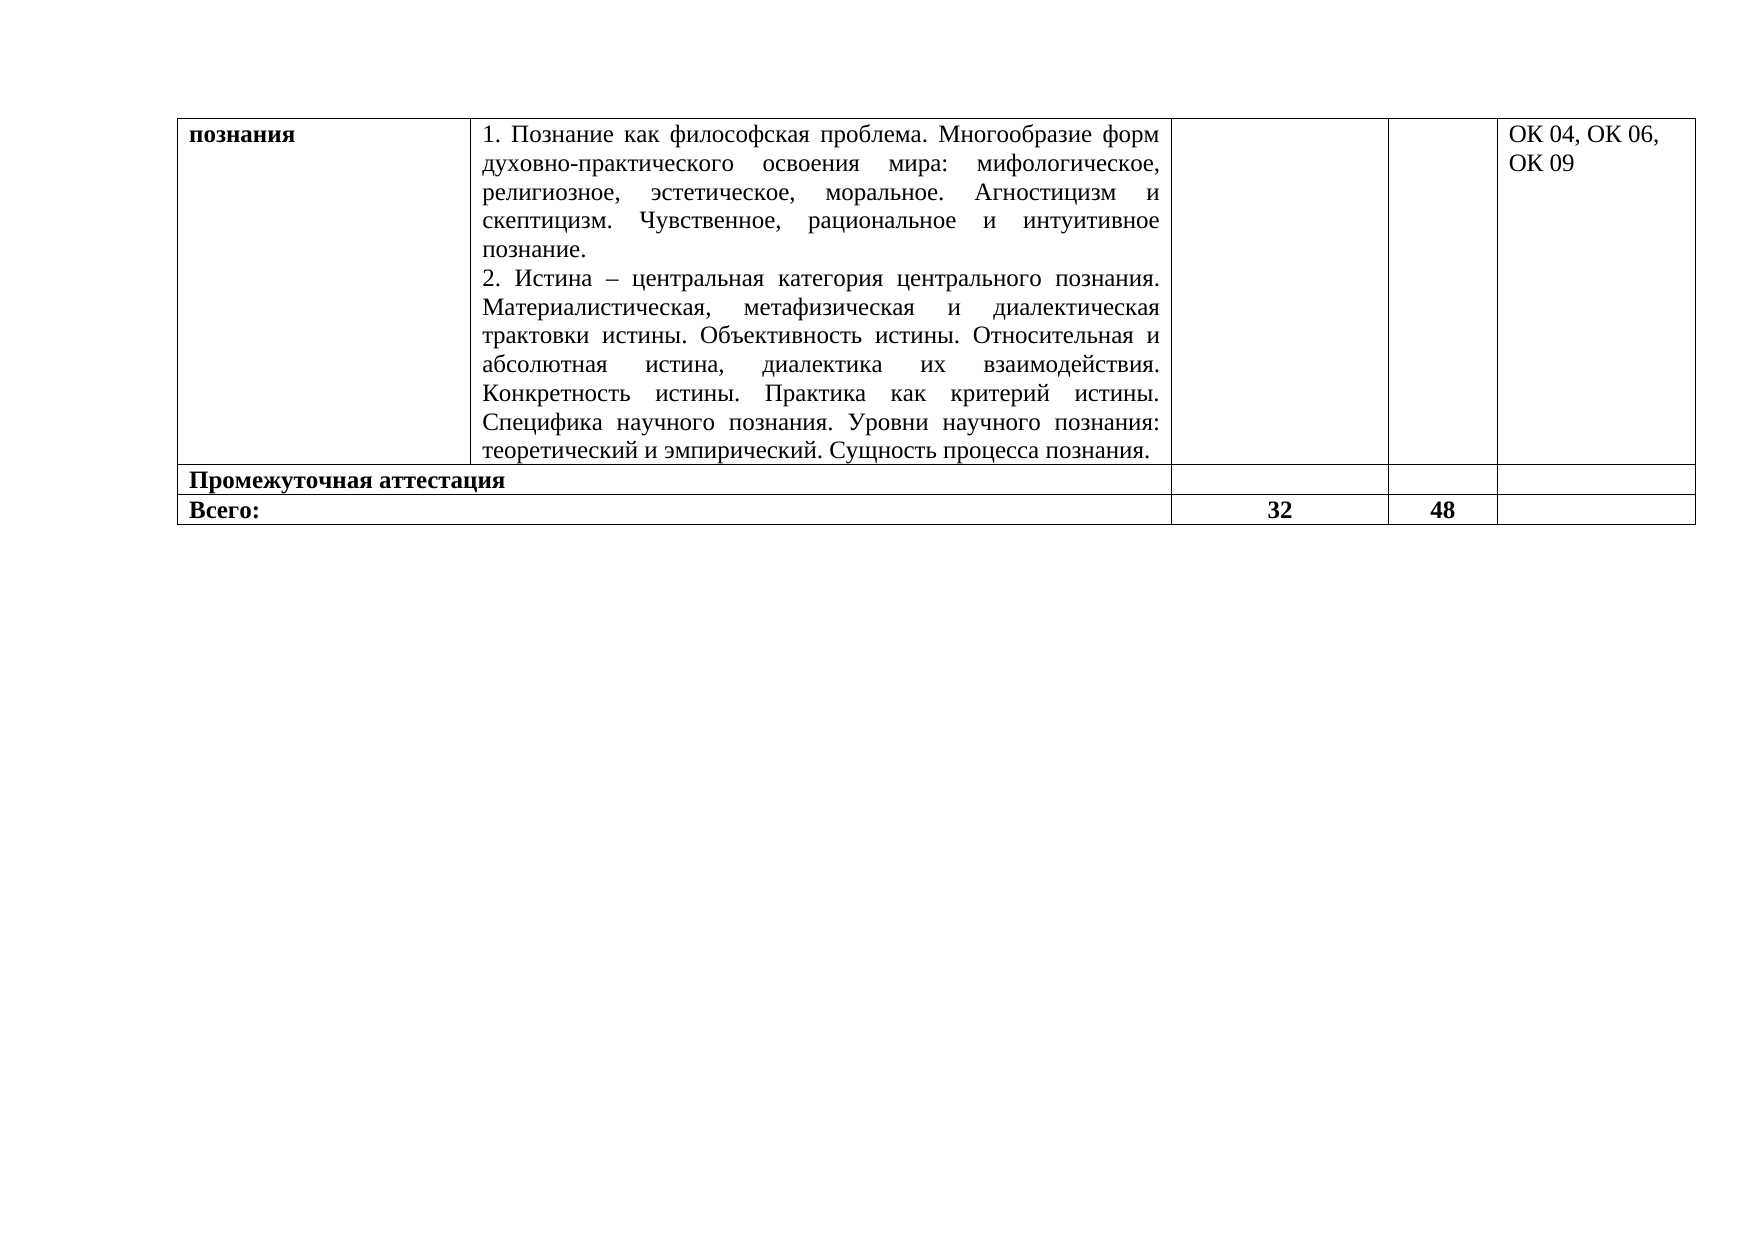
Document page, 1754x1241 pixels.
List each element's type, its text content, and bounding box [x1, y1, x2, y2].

table_cell [1389, 119, 1497, 464]
table_cell [1498, 465, 1695, 494]
table_cell 32 [1172, 495, 1388, 524]
table_cell [1172, 119, 1388, 464]
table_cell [178, 119, 470, 464]
table_cell [1172, 465, 1388, 494]
table_cell 48 [1389, 495, 1497, 524]
table_cell [1498, 495, 1695, 524]
table_cell 1. Познание как философская проблема. Многообразие форм духовно-практического освоения мира: мифологическое, религиозное, эстетическое, моральное. Агностицизм и скептицизм. Чувственное, рациональное и интуитивное познание. 2. Истина – центральная категория центрального познания. Материалистическая, метафизическая и диалектическая трактовки истины. Объективность истины. Относительная и абсолютная истина, диалектика их взаимодействия. Конкретность истины. Практика как критерий истины. Специфика научного познания. Уровни научного познания: теоретический и эмпирический. Сущность процесса познания. [471, 119, 1171, 464]
table_cell Всего: [178, 495, 1171, 524]
table_cell [1389, 465, 1497, 494]
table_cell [1498, 119, 1695, 464]
table_cell Промежуточная аттестация [178, 465, 1171, 494]
